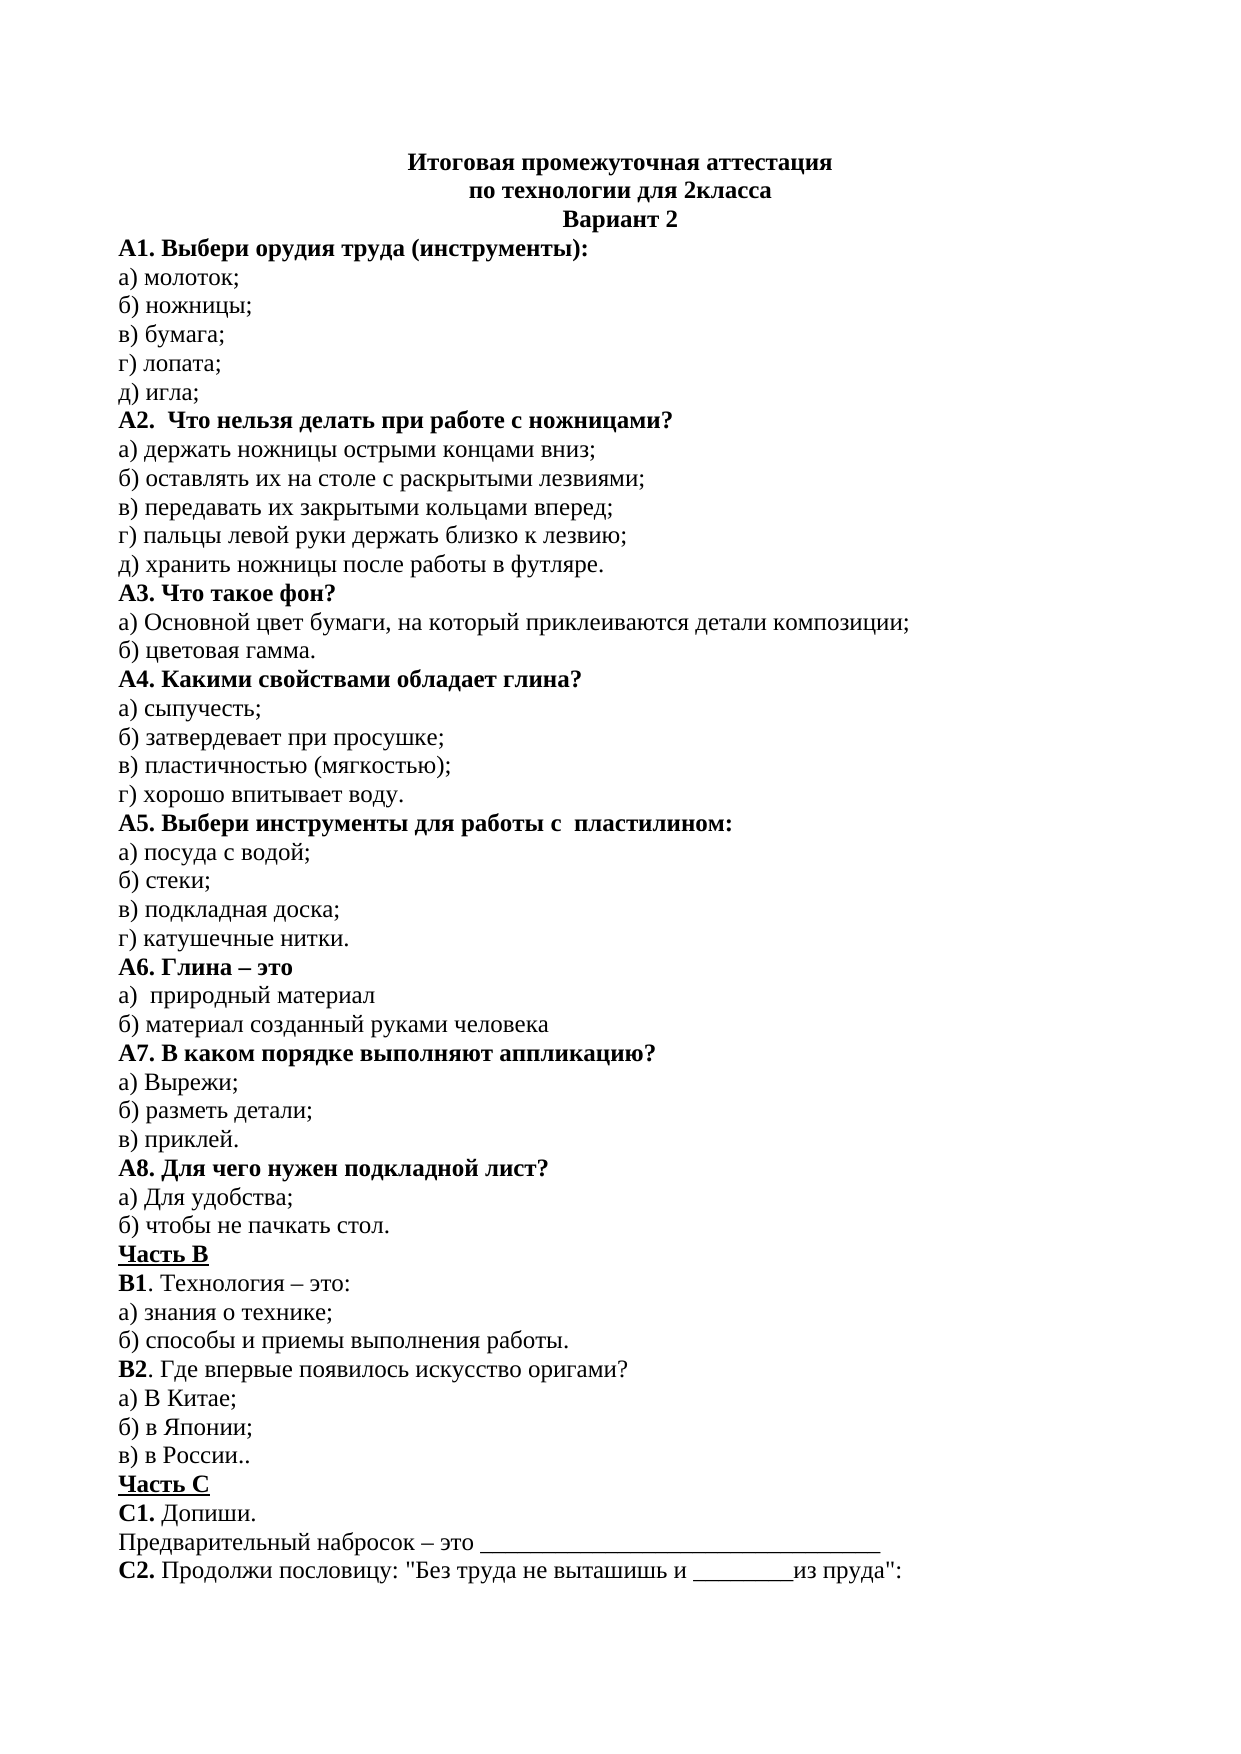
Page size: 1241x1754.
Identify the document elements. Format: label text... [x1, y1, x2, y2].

text А5. Выбери инструменты для работы с пластилином: [118, 808, 1122, 837]
text а) Для удобства; [118, 1182, 1122, 1211]
text а) Основной цвет бумаги, на который приклеиваются детали композиции; [118, 607, 1122, 636]
text б) оставлять их на столе с раскрытыми лезвиями; [118, 463, 1122, 492]
text г) хорошо впитывает воду. [118, 779, 1122, 808]
text а) молоток; [118, 262, 1122, 291]
text А2. Что нельзя делать при работе с ножницами? [118, 406, 1122, 434]
text г) катушечные нитки. [118, 923, 1122, 952]
text а) держать ножницы острыми концами вниз; [118, 434, 1122, 463]
text г) лопата; [118, 348, 1122, 377]
text б) затвердевает при просушке; [118, 722, 1122, 751]
text в) пластичностью (мягкостью); [118, 751, 1122, 779]
text б) ножницы; [118, 291, 1122, 319]
text А6. Глина – это [118, 952, 1122, 981]
text а) сыпучесть; [118, 693, 1122, 722]
text В2. Где впервые появилось искусство оригами? [118, 1354, 1122, 1383]
text Итоговая промежуточная аттестация [118, 147, 1122, 176]
text б) стеки; [118, 866, 1122, 894]
text д) хранить ножницы после работы в футляре. [118, 549, 1122, 578]
text в) в России.. [118, 1441, 1122, 1469]
text д) игла; [118, 377, 1122, 406]
text а) посуда с водой; [118, 837, 1122, 866]
text С2. Продолжи пословицу: "Без труда не выташишь и ________из пруда": [118, 1556, 1122, 1584]
text В1. Технология – это: [118, 1268, 1122, 1297]
text б) чтобы не пачкать стол. [118, 1211, 1122, 1239]
text Вариант 2 [118, 204, 1122, 233]
text А4. Какими свойствами обладает глина? [118, 664, 1122, 693]
text а) знания о технике; [118, 1297, 1122, 1326]
text С1. Допиши. [118, 1498, 1122, 1527]
text б) способы и приемы выполнения работы. [118, 1326, 1122, 1354]
text в) приклей. [118, 1124, 1122, 1153]
text А1. Выбери орудия труда (инструменты): [118, 233, 1122, 262]
text по технологии для 2класса [118, 176, 1122, 204]
text а) В Китае; [118, 1383, 1122, 1412]
text а) природный материал [118, 981, 1122, 1009]
text Предварительный набросок – это ________________________________ [118, 1527, 1122, 1556]
text г) пальцы левой руки держать близко к лезвию; [118, 521, 1122, 549]
text Часть С [118, 1469, 1122, 1498]
text в) передавать их закрытыми кольцами вперед; [118, 492, 1122, 521]
text б) материал созданный руками человека [118, 1009, 1122, 1038]
text б) цветовая гамма. [118, 636, 1122, 664]
text а) Вырежи; [118, 1067, 1122, 1096]
text б) разметь детали; [118, 1096, 1122, 1124]
text б) в Японии; [118, 1412, 1122, 1441]
text А3. Что такое фон? [118, 578, 1122, 607]
text А7. В каком порядке выполняют аппликацию? [118, 1038, 1122, 1067]
text в) бумага; [118, 319, 1122, 348]
text в) подкладная доска; [118, 894, 1122, 923]
text Часть В [118, 1239, 1122, 1268]
text А8. Для чего нужен подкладной лист? [118, 1153, 1122, 1182]
